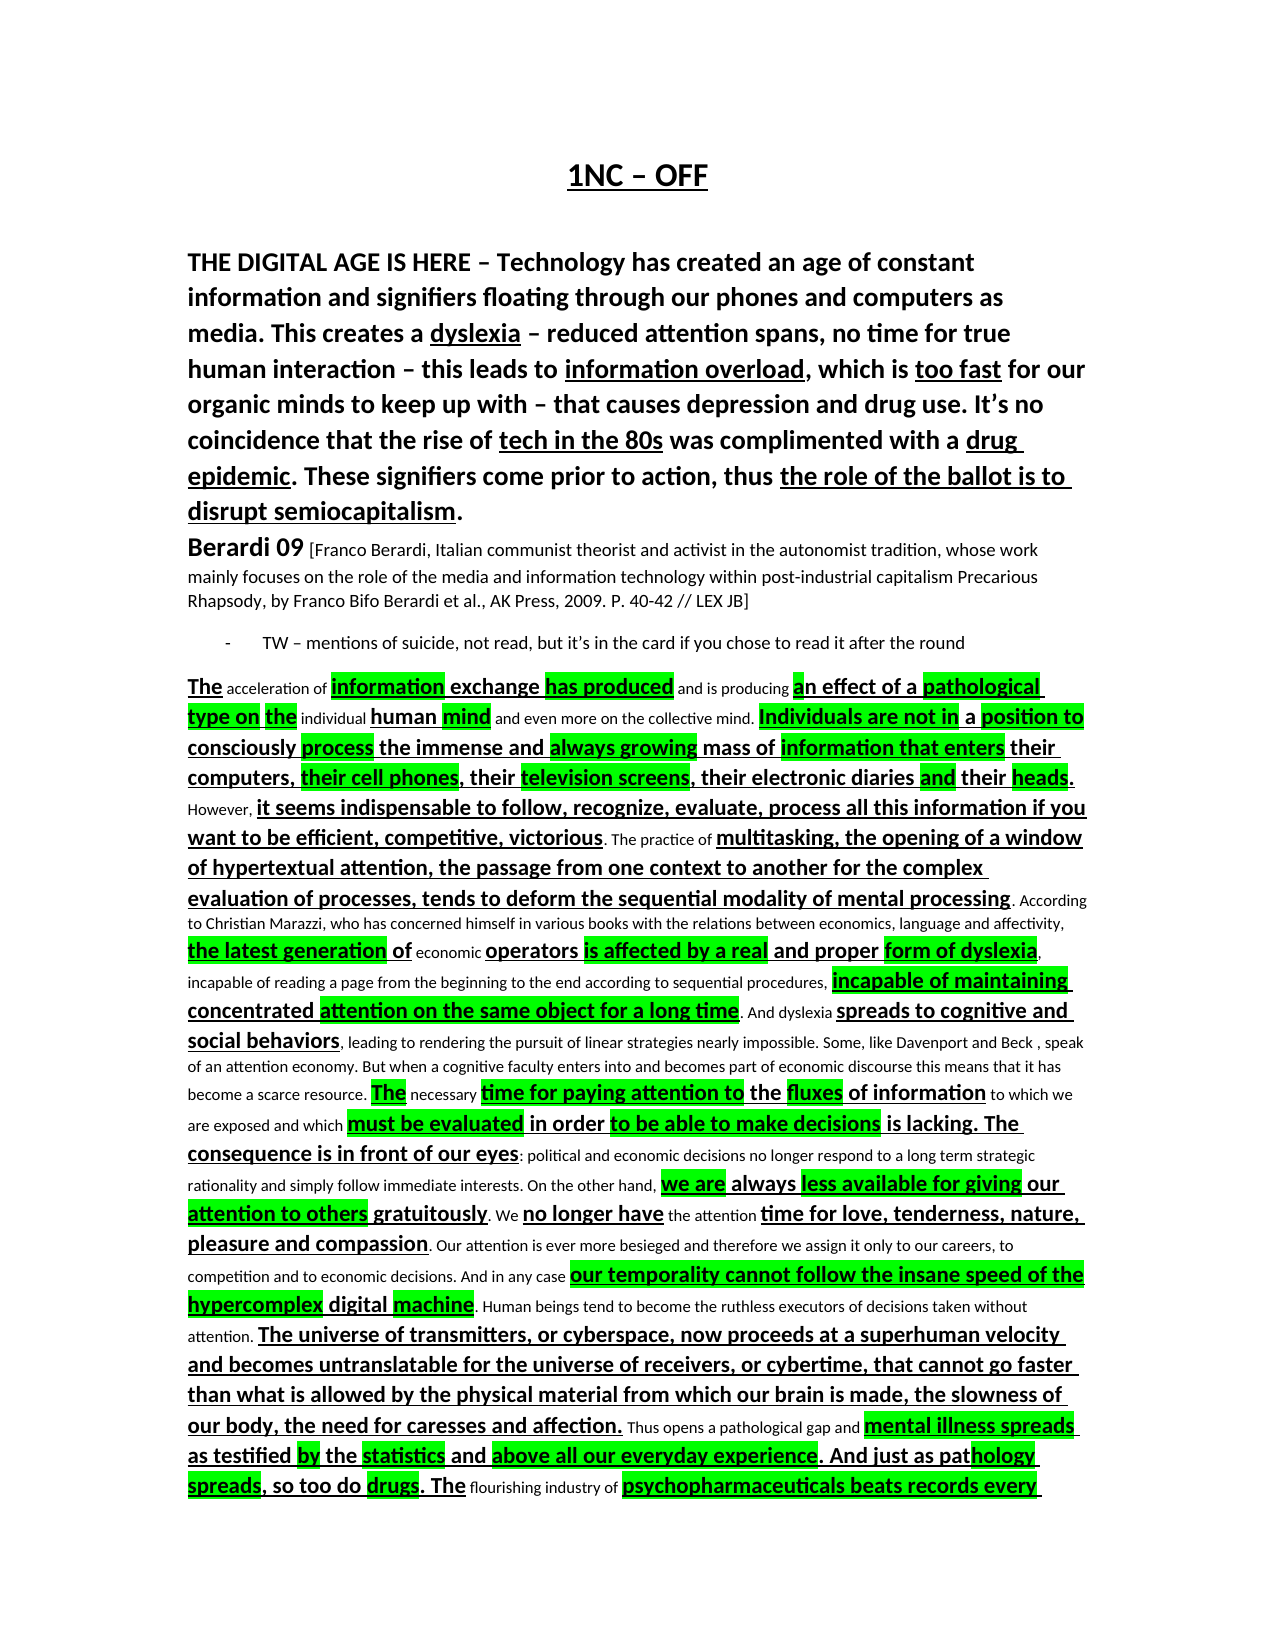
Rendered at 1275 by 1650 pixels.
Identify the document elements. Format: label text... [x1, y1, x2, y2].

subtitle 1NC – OFF [187, 154, 1087, 195]
subtitle THE DIGITAL AGE IS HERE – Technology has created an age of constant information and signifiers floating through our phones and computers as media. This creates a dyslexia – reduced attention spans, no time for true human interaction – this leads to information overload, which is too fast for our organic minds to keep up with – that causes depression and drug use. It’s no coincidence that the rise of tech in the 80s was complimented with a drug epidemic. These signifiers come prior to action, thus the role of the ballot is to disrupt semiocapitalism. [187, 245, 1087, 527]
list TW – mentions of suicide, not read, but it’s in the card if you chose to read it after the round [225, 631, 1087, 654]
text Berardi 09 [Franco Berardi, Italian communist theorist and activist in the autonomist tradition, whose work mainly focuses on the role of the media and information technology within post-industrial capitalism Precarious Rhapsody, by Franco Bifo Berardi et al., AK Press, 2009. P. 40-42 // LEX JB] [187, 530, 1087, 612]
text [187, 672, 1087, 1499]
